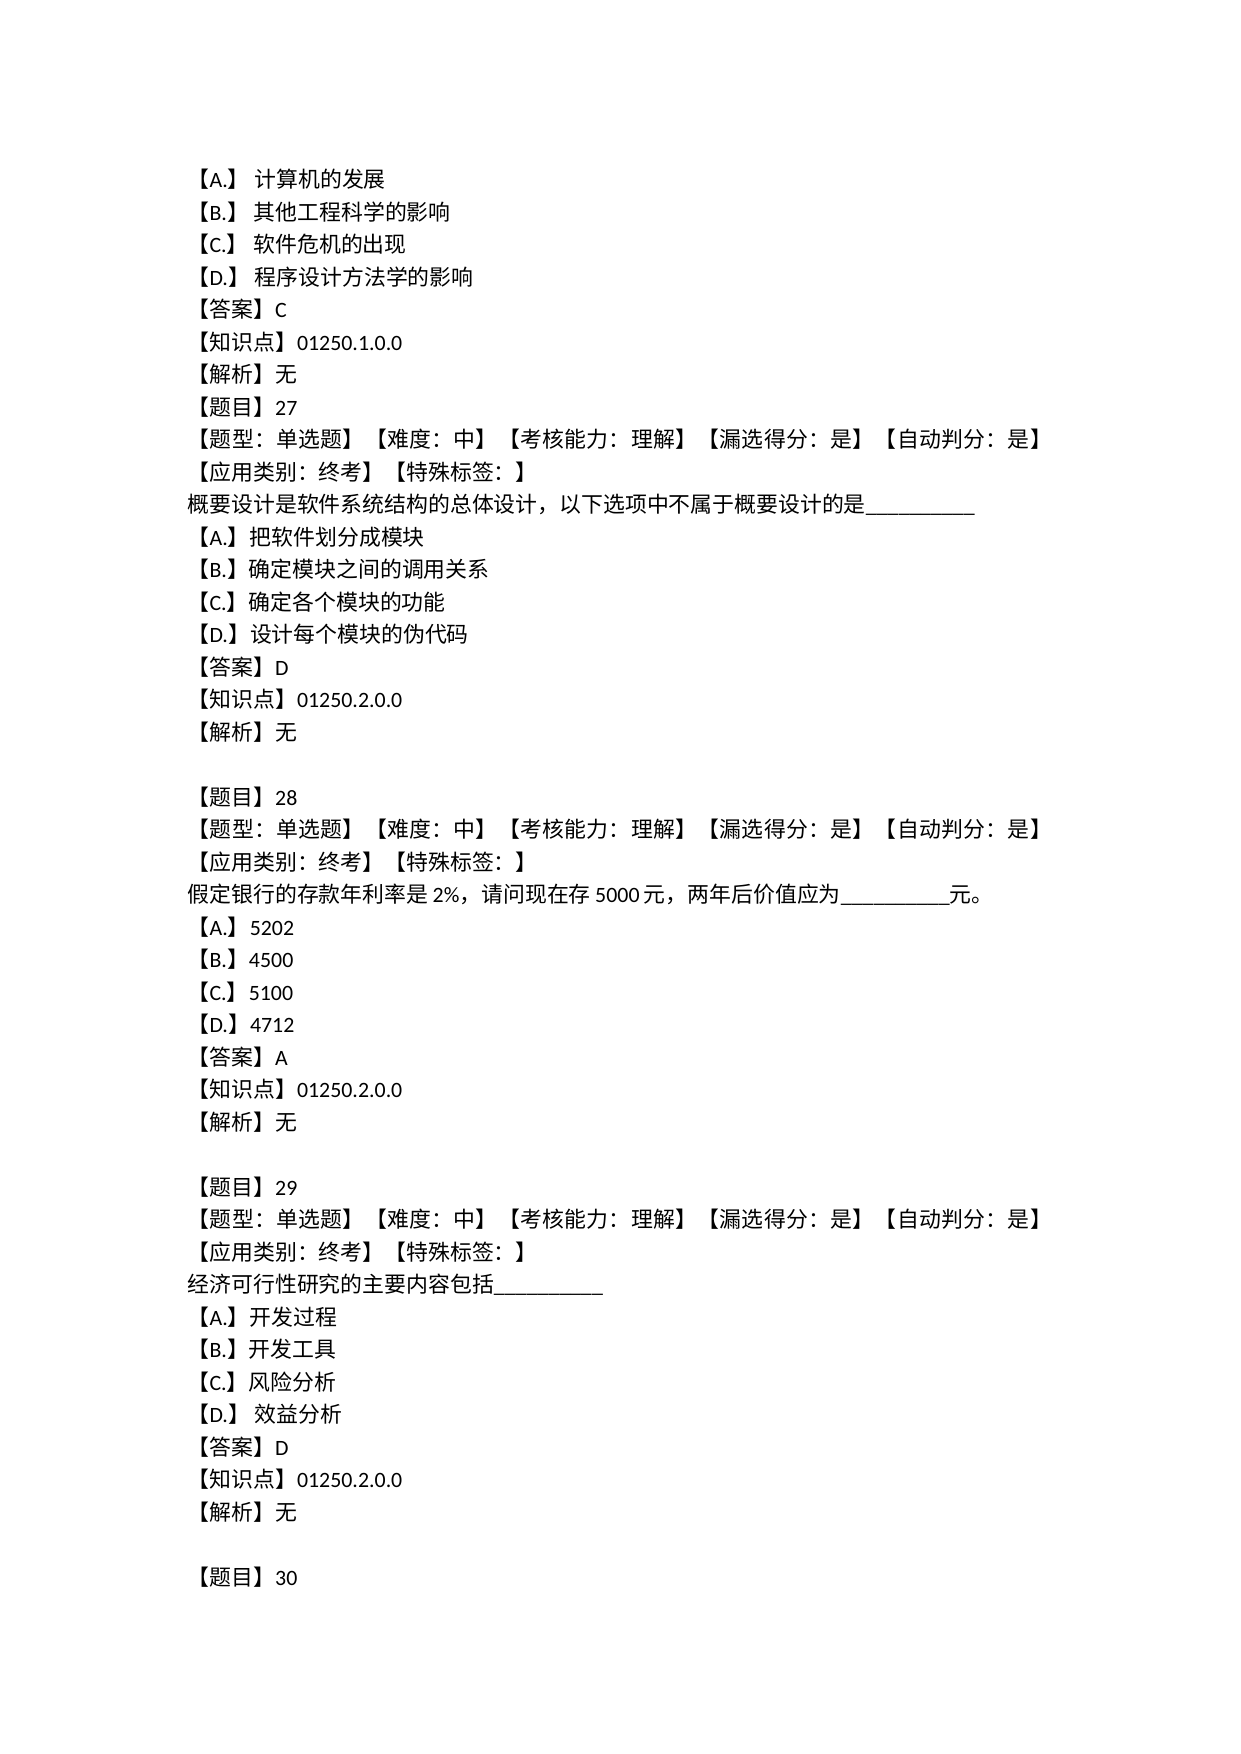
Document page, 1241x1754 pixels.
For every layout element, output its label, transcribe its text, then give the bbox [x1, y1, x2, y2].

text 【知识点】01250.2.0.0 [187, 1462, 1053, 1494]
text 【B.】开发工具 [187, 1332, 1053, 1364]
text 【答案】D [187, 649, 1053, 682]
text 概要设计是软件系统结构的总体设计，以下选项中不属于概要设计的是__________ [187, 487, 1053, 519]
text 【答案】C [187, 292, 1053, 324]
text 【A.】5202 [187, 909, 1053, 942]
text 【知识点】01250.2.0.0 [187, 682, 1053, 714]
text 【解析】无 [187, 1494, 1053, 1527]
text 【C.】5100 [187, 974, 1053, 1007]
text 【C.】确定各个模块的功能 [187, 584, 1053, 617]
text 【C.】 软件危机的出现 [187, 227, 1053, 259]
text 【D.】 程序设计方法学的影响 [187, 259, 1053, 292]
text 【题目】27 [187, 389, 1053, 422]
text 【B.】4500 [187, 942, 1053, 974]
text 【题型：单选题】【难度：中】【考核能力：理解】【漏选得分：是】【自动判分：是】【应用类别：终考】【特殊标签：】 [187, 812, 1053, 877]
text 【解析】无 [187, 357, 1053, 389]
text 【解析】无 [187, 1104, 1053, 1137]
text 假定银行的存款年利率是2%，请问现在存5000元，两年后价值应为__________元。 [187, 877, 1053, 909]
text 【A.】开发过程 [187, 1299, 1053, 1332]
text 【题目】30 [187, 1559, 1053, 1592]
text 【B.】 其他工程科学的影响 [187, 194, 1053, 227]
text 【D.】 效益分析 [187, 1397, 1053, 1429]
text 【知识点】01250.1.0.0 [187, 324, 1053, 357]
text 【知识点】01250.2.0.0 [187, 1072, 1053, 1104]
text 【答案】D [187, 1429, 1053, 1462]
text 【B.】确定模块之间的调用关系 [187, 552, 1053, 584]
text 【题目】28 [187, 779, 1053, 812]
text 【题目】29 [187, 1169, 1053, 1202]
text 【C.】风险分析 [187, 1364, 1053, 1397]
text 【A.】把软件划分成模块 [187, 519, 1053, 552]
text 【解析】无 [187, 714, 1053, 747]
text 【D.】设计每个模块的伪代码 [187, 617, 1053, 649]
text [187, 1202, 1053, 1267]
text 【A.】 计算机的发展 [187, 162, 1053, 194]
text 【答案】A [187, 1039, 1053, 1072]
text 经济可行性研究的主要内容包括__________ [187, 1267, 1053, 1299]
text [187, 422, 1053, 487]
text 【D.】4712 [187, 1007, 1053, 1039]
